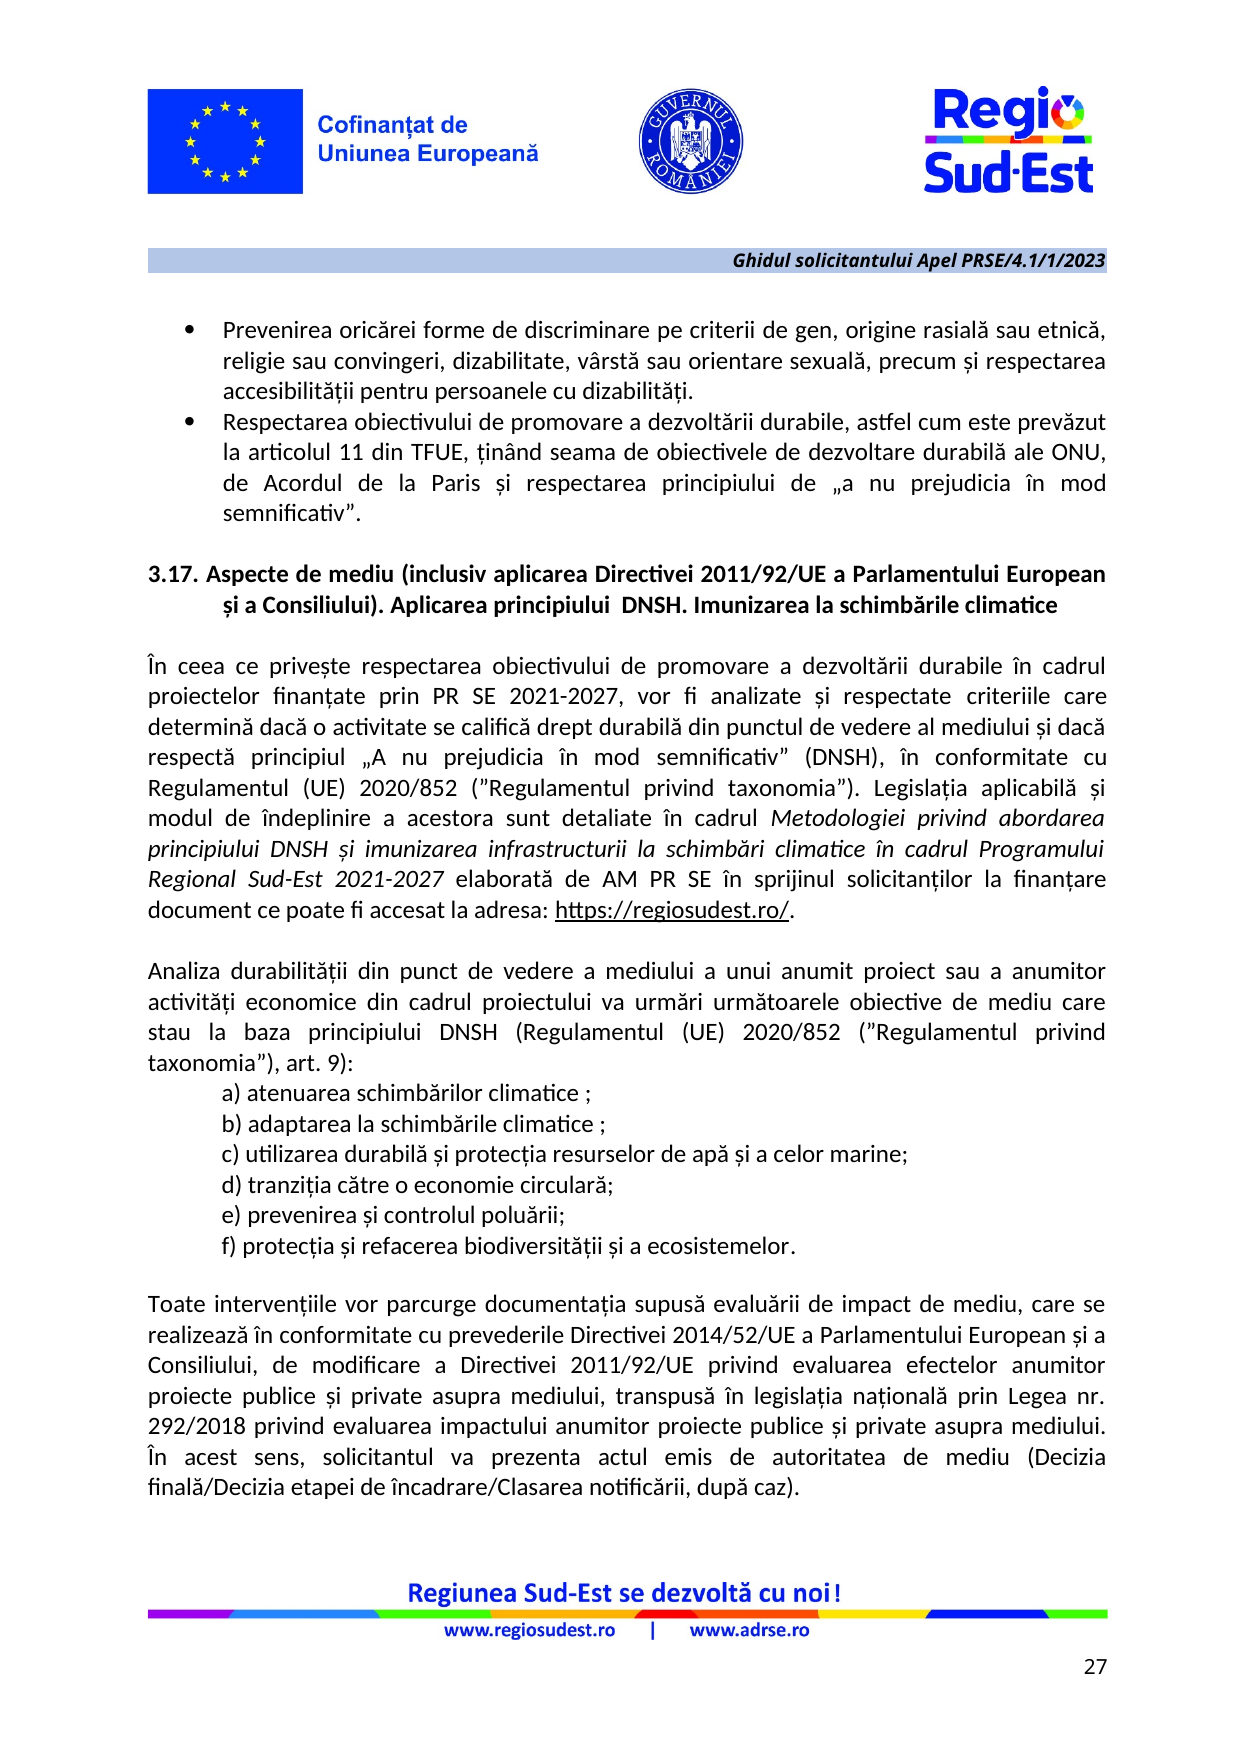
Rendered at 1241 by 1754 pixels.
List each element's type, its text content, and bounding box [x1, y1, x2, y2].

list c) utilizarea durabilă și protecția resurselor de apă și a celor marine; [148, 1138, 1107, 1169]
list Respectarea obiectivului de promovare a dezvoltării durabile, astfel cum este prevăzut la articolul 11 din TFUE, ținând seama de obiectivele de dezvoltare durabilă ale ONU, de Acordul de la Paris și respectarea principiului de „a nu prejudicia în mod semnificativ”. [185, 406, 1107, 528]
text În ceea ce privește respectarea obiectivului de promovare a dezvoltării durabile în cadrul proiectelor finanțate prin PR SE 2021-2027, vor fi analizate și respectate criteriile care determină dacă o activitate se califică drept durabilă din punctul de vedere al mediului și dacă respectă principiul „A nu prejudicia în mod semnificativ” (DNSH), în conformitate cu Regulamentul (UE) 2020/852 (”Regulamentul privind taxonomia”). Legislația aplicabilă și modul de îndeplinire a acestora sunt detaliate în cadrul Metodologiei privind abordarea principiului DNSH și imunizarea infrastructurii la schimbări climatice în cadrul Programului Regional Sud-Est 2021-2027 elaborată de AM PR SE în sprijinul solicitanților la finanțare document ce poate fi accesat la adresa: https://regiosudest.ro/. [148, 650, 1107, 925]
picture [147, 1582, 1108, 1640]
subtitle 3.17. Aspecte de mediu (inclusiv aplicarea Directivei 2011/92/UE a Parlamentului European și a Consiliului). Aplicarea principiului DNSH. Imunizarea la schimbările climatice [148, 558, 1107, 619]
text Toate intervențiile vor parcurge documentația supusă evaluării de impact de mediu, care se realizează în conformitate cu prevederile Directivei 2014/52/UE a Parlamentului European și a Consiliului, de modificare a Directivei 2011/92/UE privind evaluarea efectelor anumitor proiecte publice și private asupra mediului, transpusă în legislația națională prin Legea nr. 292/2018 privind evaluarea impactului anumitor proiecte publice și private asupra mediului. În acest sens, solicitantul va prezenta actul emis de autoritatea de mediu (Decizia finală/Decizia etapei de încadrare/Clasarea notificării, după caz). [148, 1288, 1107, 1502]
list f) protecția și refacerea biodiversității și a ecosistemelor. [148, 1230, 1107, 1260]
list b) adaptarea la schimbările climatice ; [148, 1108, 1107, 1138]
list Prevenirea oricărei forme de discriminare pe criterii de gen, origine rasială sau etnică, religie sau convingeri, dizabilitate, vârstă sau orientare sexuală, precum și respectarea accesibilității pentru persoanele cu dizabilități. [185, 314, 1107, 406]
list a) atenuarea schimbărilor climatice ; [148, 1077, 1107, 1108]
text Analiza durabilității din punct de vedere a mediului a unui anumit proiect sau a anumitor activități economice din cadrul proiectului va urmări următoarele obiective de mediu care stau la baza principiului DNSH (Regulamentul (UE) 2020/852 (”Regulamentul privind taxonomia”), art. 9): [148, 955, 1107, 1077]
list d) tranziția către o economie circulară; [148, 1169, 1107, 1199]
picture [147, 86, 1093, 195]
list e) prevenirea și controlul poluării; [148, 1199, 1107, 1230]
